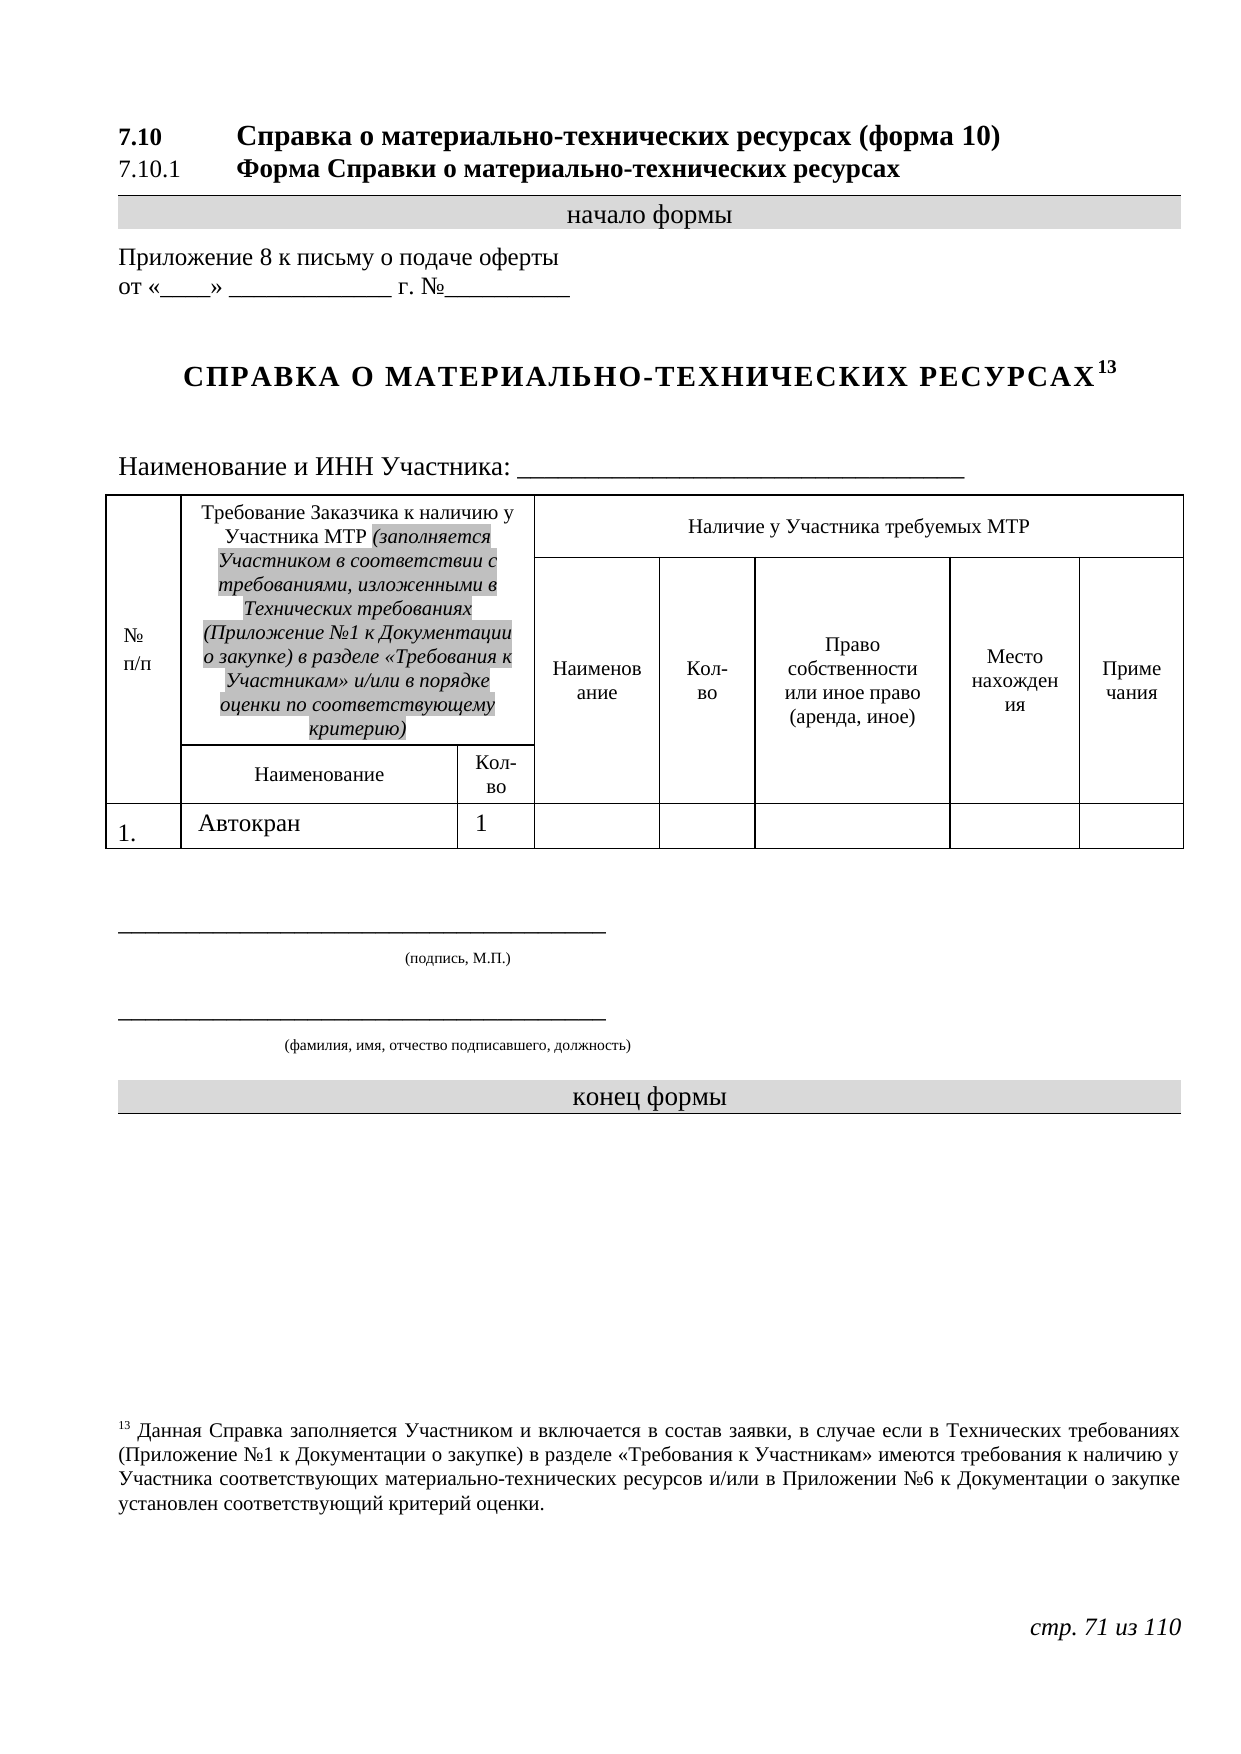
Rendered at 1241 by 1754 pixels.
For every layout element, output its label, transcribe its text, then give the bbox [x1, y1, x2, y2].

text Приложение 8 к письму о подаче оферты от «____» _____________ г. №__________ [118, 242, 1181, 299]
table_cell Наименование [182, 746, 457, 802]
table_cell [756, 804, 949, 848]
text Форма Справки о материально-технических ресурсах [118, 152, 1181, 183]
text ____________________________________ [118, 993, 1181, 1024]
table_cell 1 [458, 804, 534, 848]
text (фамилия, имя, отчество подписавшего, должность) [118, 1036, 797, 1067]
table_header Наличие у Участника требуемых МТР [535, 496, 1183, 557]
table_cell [1080, 804, 1183, 848]
table_cell [535, 804, 659, 848]
text (подпись, М.П.) [118, 949, 797, 980]
table_cell Примечания [1080, 558, 1183, 802]
table_header № п/п [107, 496, 180, 802]
table_cell Наименование [535, 558, 659, 802]
table_header Требование Заказчика к наличию у Участника МТР (заполняется Участником в соответствии с требованиями, изложенными в Технических требованиях (Приложение №1 к Документации о закупке) в разделе «Требования к Участникам» и/или в порядке оценки по соответствующему критерию) [182, 496, 534, 744]
table_cell Кол-во [458, 746, 534, 802]
text ____________________________________ [118, 905, 1181, 936]
table_cell [660, 804, 754, 848]
text Справка о материально-технических ресурсах [118, 356, 1181, 394]
table_cell Право собственности или иное право (аренда, иное) [756, 558, 949, 802]
table_cell Автокран [182, 804, 457, 848]
table_cell Кол-во [660, 558, 754, 802]
text Наименование и ИНН Участника: _________________________________ [118, 450, 1181, 481]
table_cell [107, 804, 180, 848]
text конец формы [118, 1080, 1181, 1113]
table_cell [951, 804, 1079, 848]
subtitle Справка о материально-технических ресурсах (форма 10) [118, 118, 1181, 152]
table_cell Место нахождения [951, 558, 1079, 802]
text начало формы [118, 196, 1181, 229]
